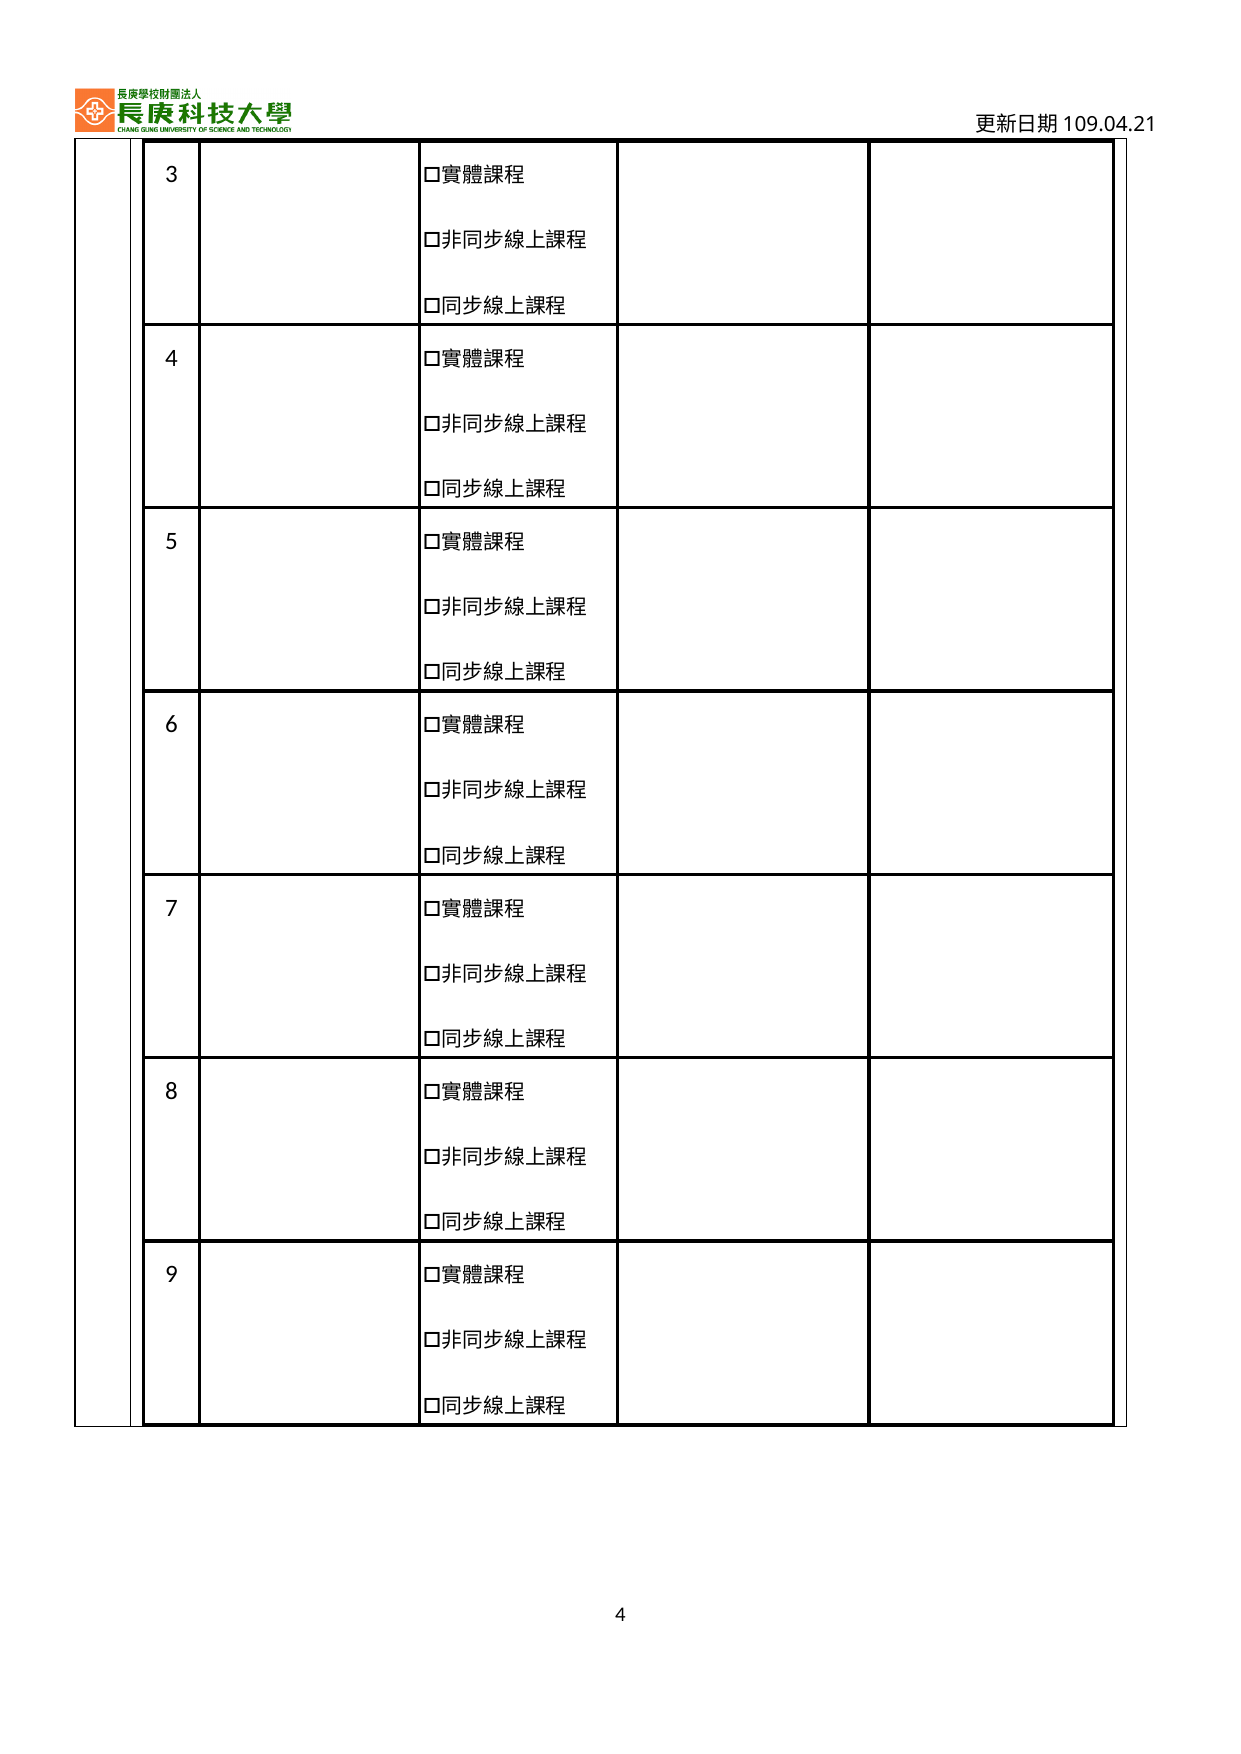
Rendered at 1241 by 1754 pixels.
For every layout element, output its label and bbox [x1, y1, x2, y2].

table_cell [145, 876, 198, 1056]
table_cell [871, 326, 1112, 506]
table_cell [871, 143, 1112, 323]
table_cell [619, 509, 867, 689]
table_cell [145, 509, 198, 689]
table_cell [201, 876, 418, 1056]
table_cell [421, 876, 616, 1056]
table_cell [145, 1059, 198, 1239]
table_cell [421, 509, 616, 689]
table_cell [421, 1059, 616, 1239]
table_cell [201, 326, 418, 506]
table_cell [619, 1243, 867, 1423]
table_cell [619, 143, 867, 323]
table_cell [201, 1243, 418, 1423]
table_cell [145, 326, 198, 506]
table_cell [421, 143, 616, 323]
table_cell [421, 693, 616, 873]
table_cell [421, 326, 616, 506]
table_cell [871, 876, 1112, 1056]
table_cell [131, 139, 142, 1426]
table_cell [619, 1059, 867, 1239]
table_cell [201, 143, 418, 323]
table_cell [201, 693, 418, 873]
table_cell [619, 693, 867, 873]
table_cell [1115, 139, 1126, 1426]
table_cell [871, 509, 1112, 689]
table_cell [201, 1059, 418, 1239]
table_cell [201, 509, 418, 689]
table_cell [145, 143, 198, 323]
table_cell [421, 1243, 616, 1423]
picture [75, 88, 292, 132]
table_cell [871, 1059, 1112, 1239]
table_cell [871, 693, 1112, 873]
table_cell [871, 1243, 1112, 1423]
table_cell [619, 326, 867, 506]
table_cell [619, 876, 867, 1056]
table_cell [145, 693, 198, 873]
table_cell [145, 1243, 198, 1423]
